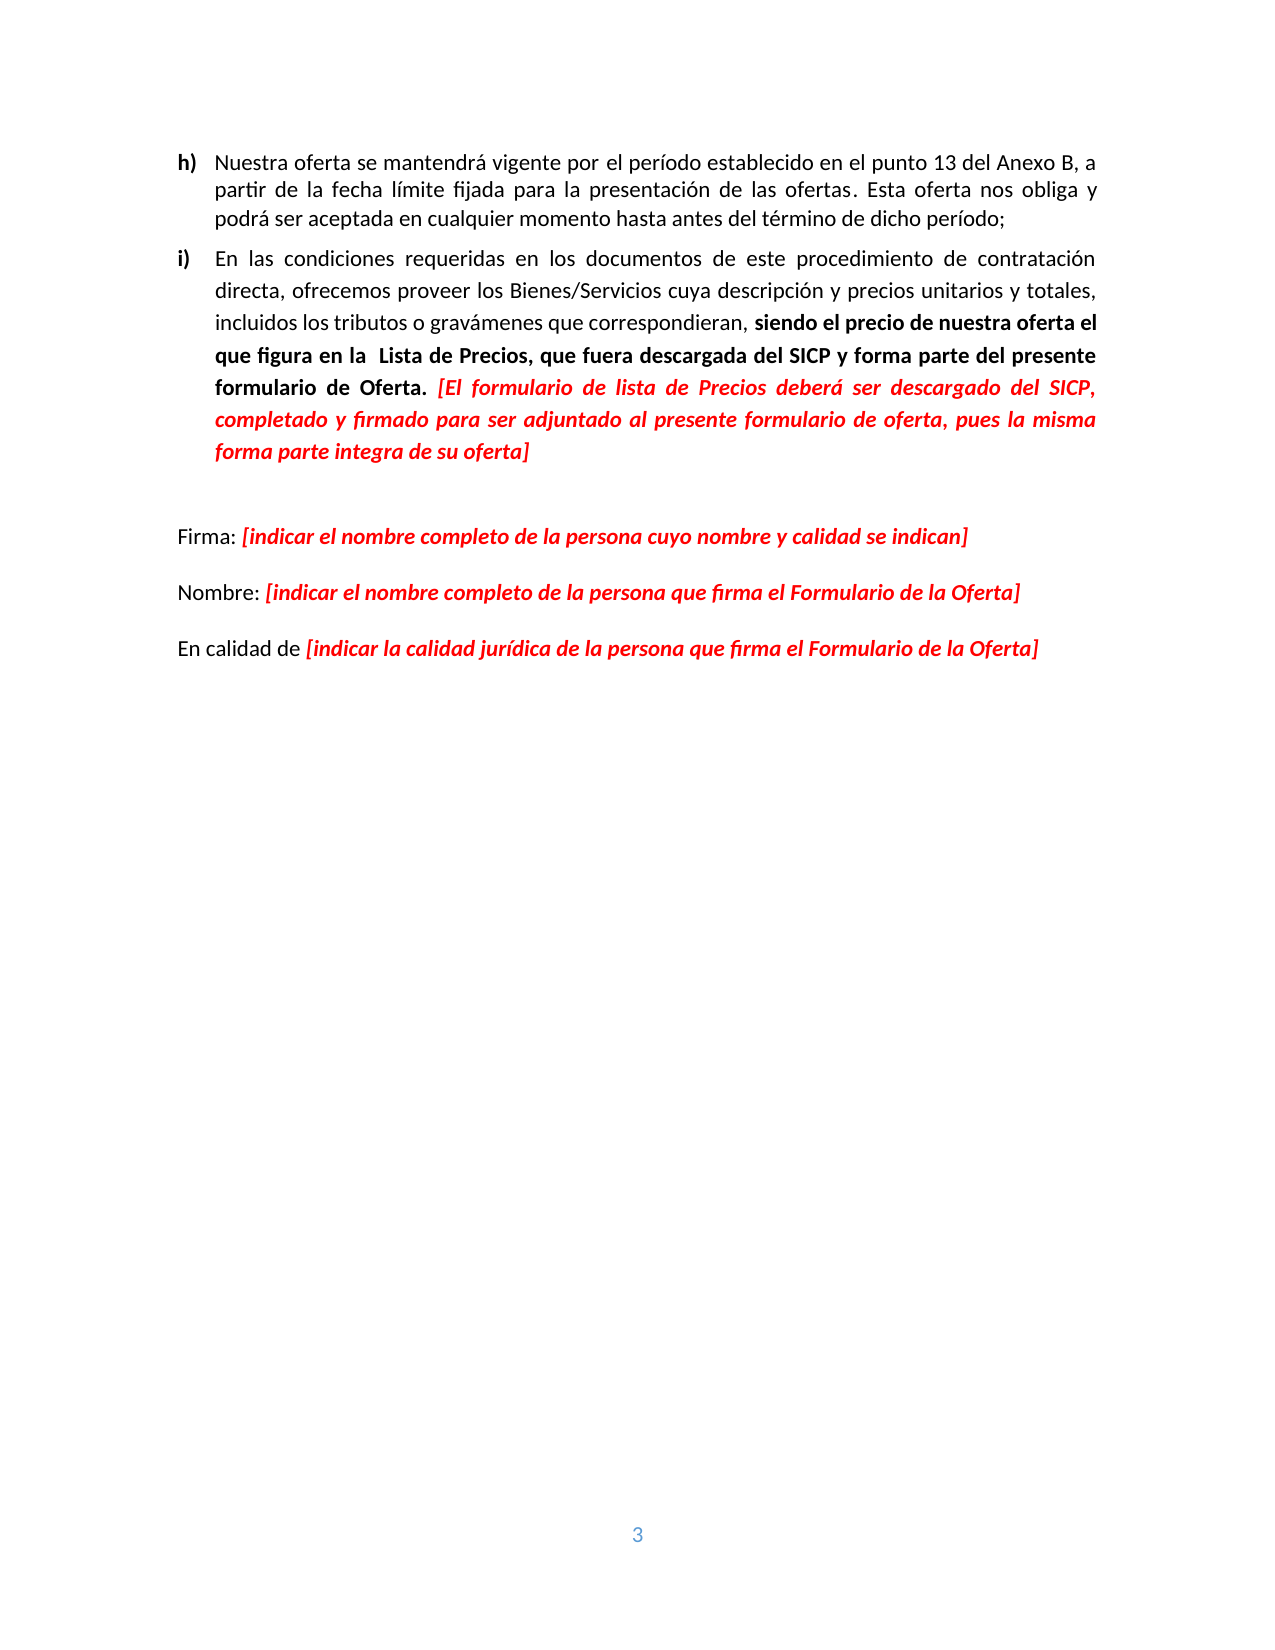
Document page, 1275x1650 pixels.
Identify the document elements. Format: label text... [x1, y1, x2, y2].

list En las condiciones requeridas en los documentos de este procedimiento de contratación directa, ofrecemos proveer los Bienes/Servicios cuya descripción y precios unitarios y totales, incluidos los tributos o gravámenes que correspondieran, siendo el precio de nuestra oferta el que figura en la Lista de Precios, que fuera descargada del SICP y forma parte del presente formulario de Oferta. [El formulario de lista de Precios deberá ser descargado del SICP, completado y firmado para ser adjuntado al presente formulario de oferta, pues la misma forma parte integra de su oferta] [177, 244, 1098, 465]
list Nombre: [indicar el nombre completo de la persona que firma el Formulario de la Oferta] [177, 578, 1098, 607]
list En calidad de [indicar la calidad jurídica de la persona que firma el Formulario de la Oferta] [177, 634, 1098, 663]
list Firma: [indicar el nombre completo de la persona cuyo nombre y calidad se indican] [177, 522, 1098, 551]
list Nuestra oferta se mantendrá vigente por el período establecido en el punto 13 del Anexo B, a partir de la fecha límite fijada para la presentación de las ofertas. Esta oferta nos obliga y podrá ser aceptada en cualquier momento hasta antes del término de dicho período; [177, 148, 1098, 232]
